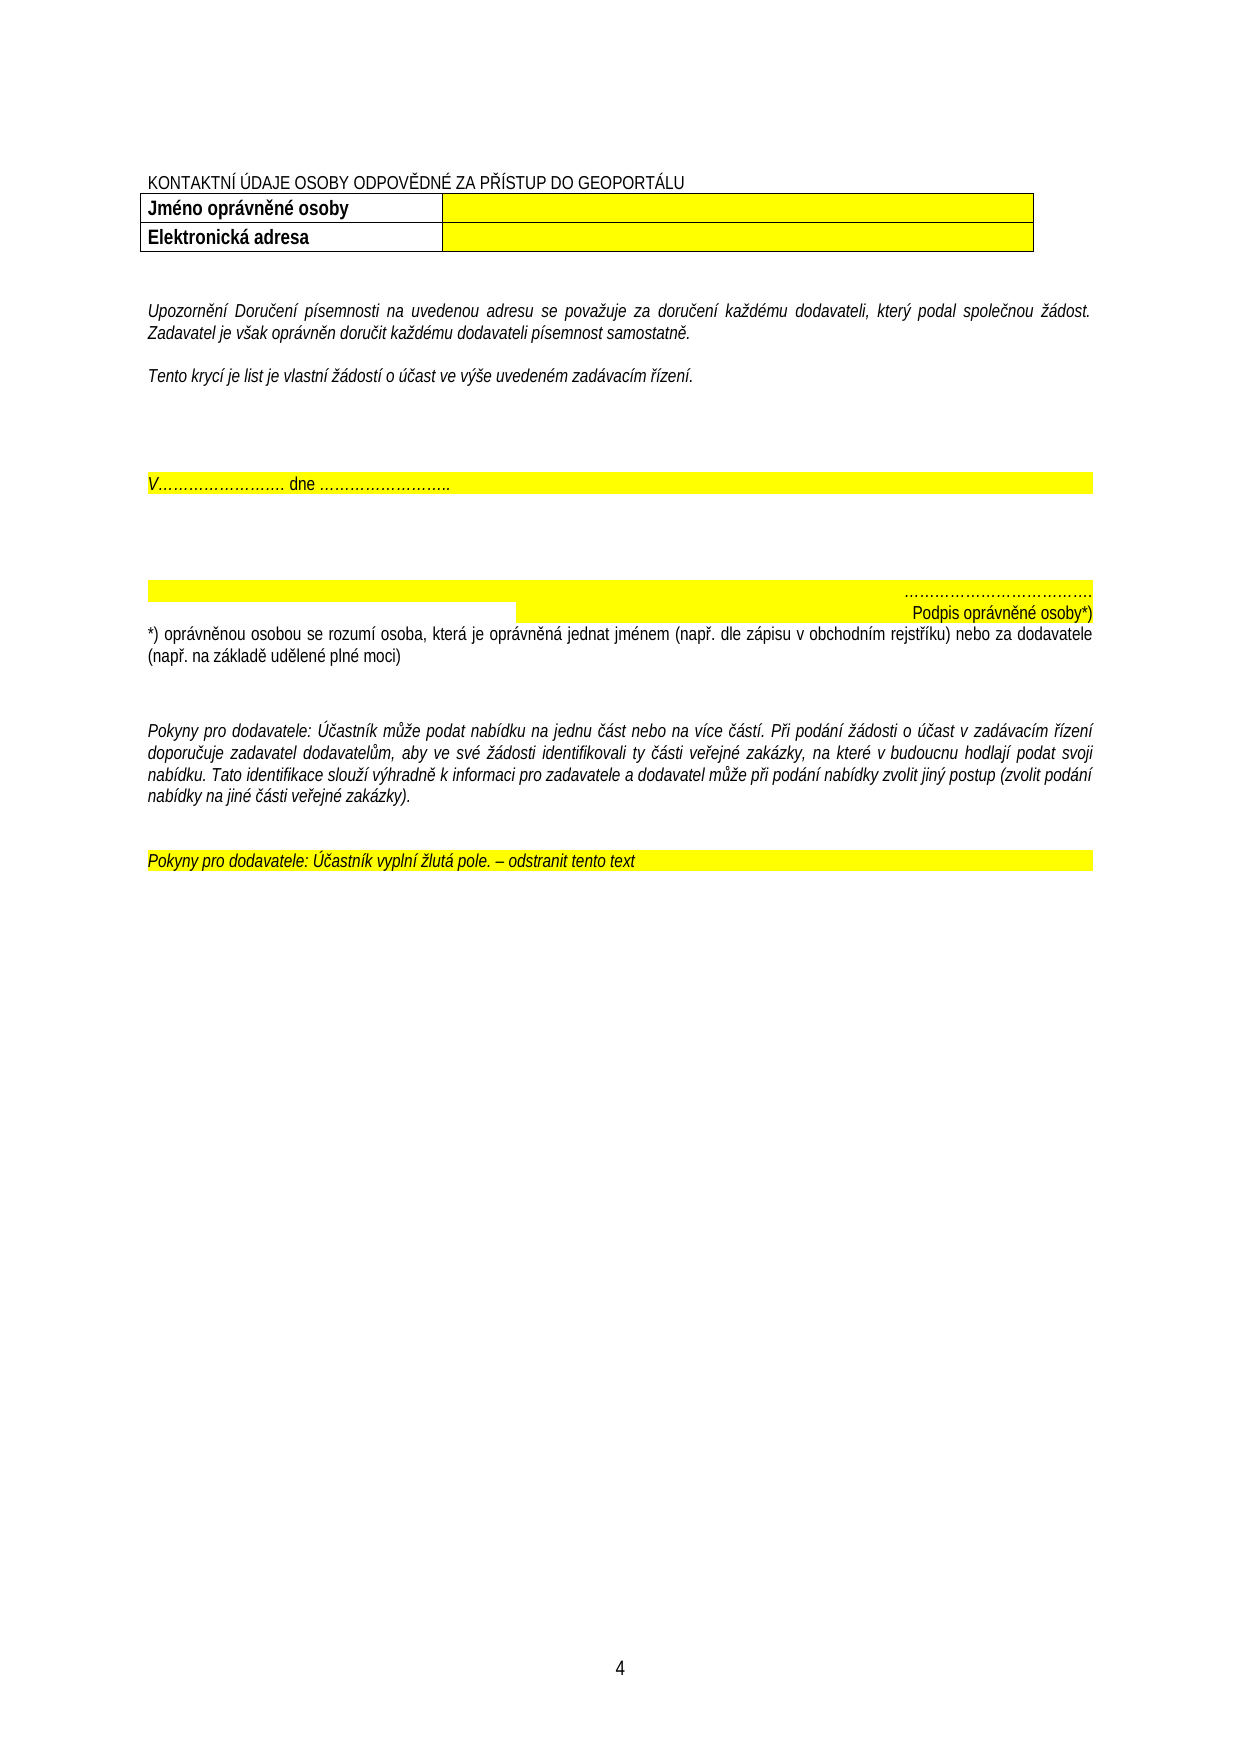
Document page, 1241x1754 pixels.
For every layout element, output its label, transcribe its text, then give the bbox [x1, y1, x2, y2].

text Podpis oprávněné osoby*) [516, 602, 1093, 623]
table_cell Elektronická adresa [141, 223, 442, 251]
table_header [443, 194, 1033, 222]
text Pokyny pro dodavatele: Účastník může podat nabídku na jednu část nebo na více částí. Při podání žádosti o účast v zadávacím řízení doporučuje zadavatel dodavatelům, aby ve své žádosti identifikovali ty části veřejné zakázky, na které v budoucnu hodlají podat svoji nabídku. Tato identifikace slouží výhradně k informaci pro zadavatele a dodavatel může při podání nabídky zvolit jiný postup (zvolit podání nabídky na jiné části veřejné zakázky). [148, 720, 1093, 807]
table_cell [443, 223, 1033, 251]
text Upozornění Doručení písemnosti na uvedenou adresu se považuje za doručení každému dodavateli, který podal společnou žádost. Zadavatel je však oprávněn doručit každému dodavateli písemnost samostatně. [148, 300, 1093, 343]
text Tento krycí je list je vlastní žádostí o účast ve výše uvedeném zadávacím řízení. [148, 365, 1093, 386]
text *) oprávněnou osobou se rozumí osoba, která je oprávněná jednat jménem (např. dle zápisu v obchodním rejstříku) nebo za dodavatele (např. na základě udělené plné moci) [148, 623, 1093, 666]
text Pokyny pro dodavatele: Účastník vyplní žlutá pole. – odstranit tento text [148, 850, 1093, 871]
text V……………………. dne …………………….. [148, 472, 1093, 494]
text ………………………………. [148, 580, 1093, 602]
table_header Jméno oprávněné osoby [141, 194, 442, 222]
text KONTAKTNÍ ÚDAJE OSOBY ODPOVĚDNÉ ZA PŘÍSTUP DO GEOPORTÁLU [148, 172, 1093, 193]
